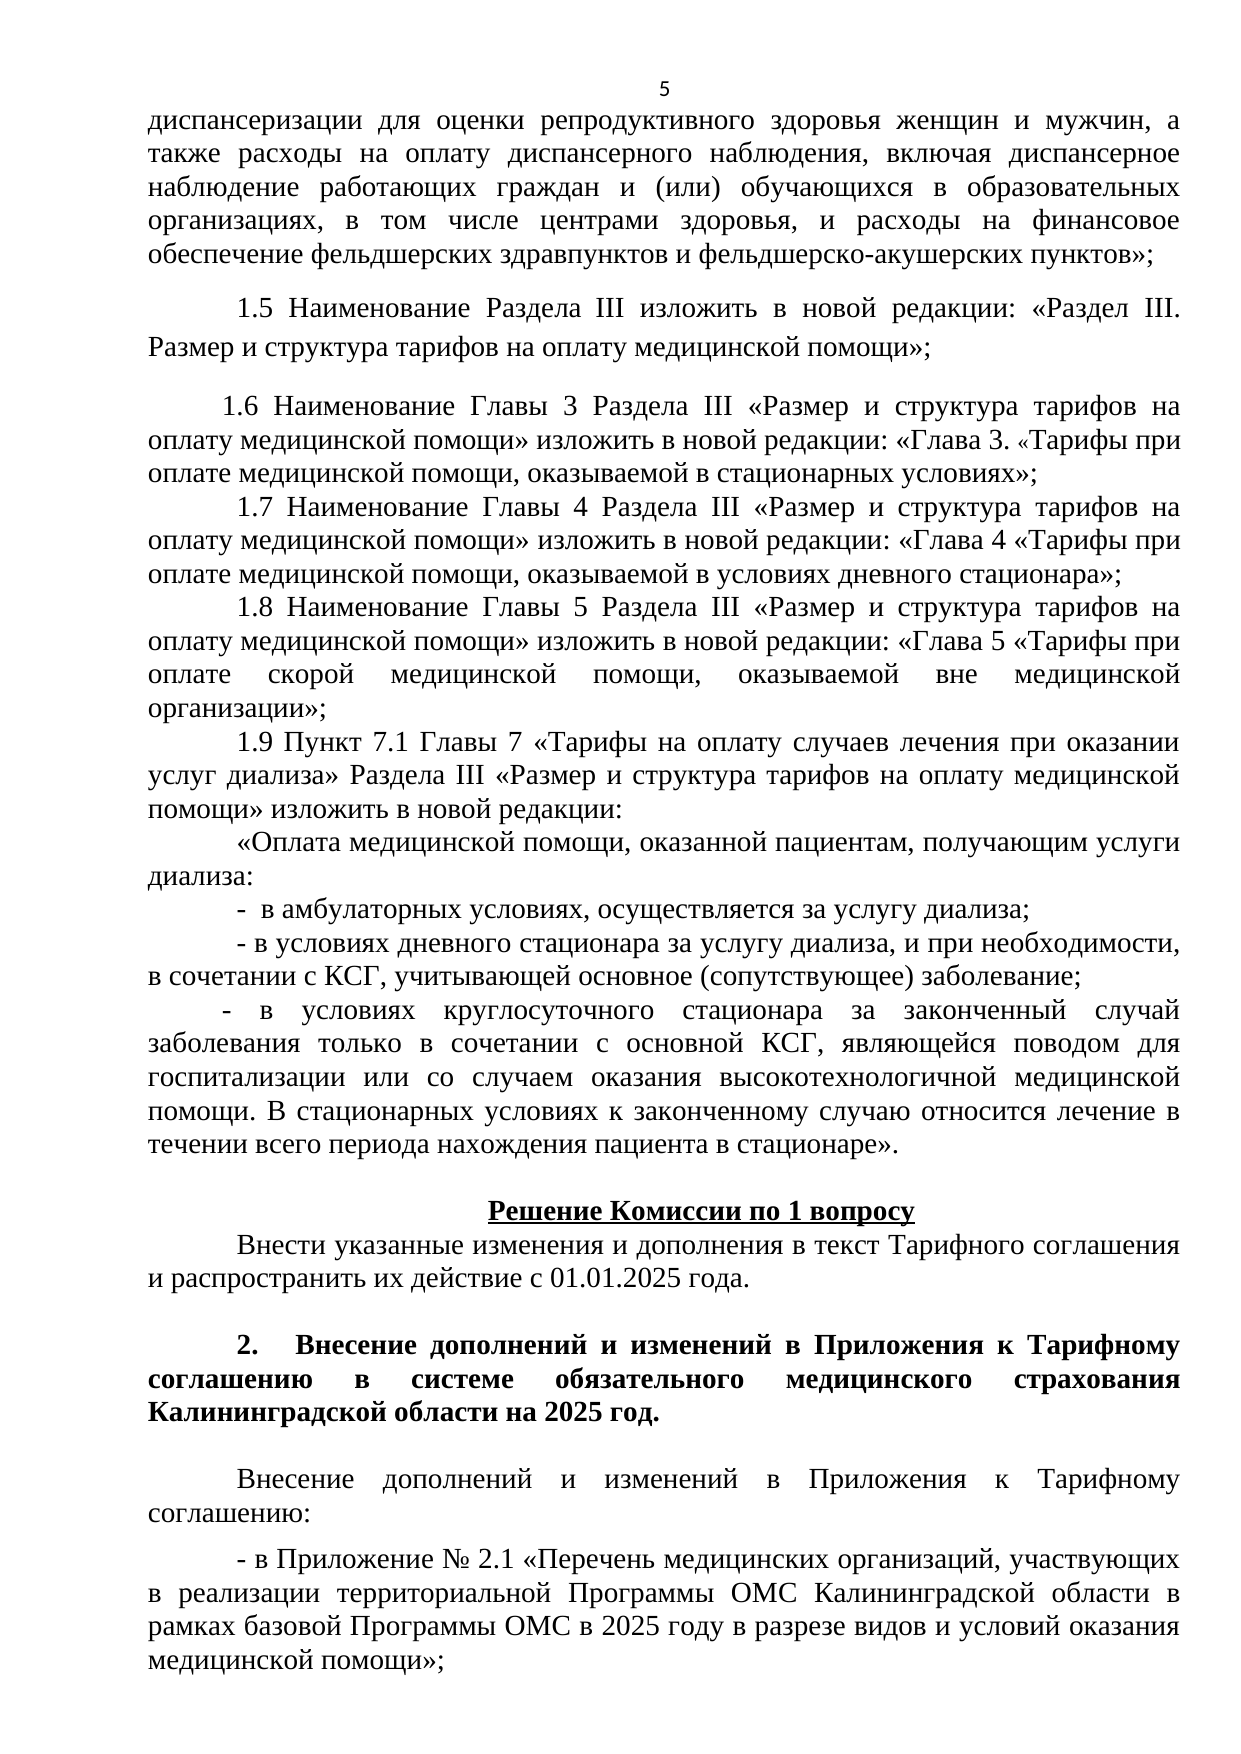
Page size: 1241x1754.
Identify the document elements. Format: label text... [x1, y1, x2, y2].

text Решение Комиссии по 1 вопросу [148, 1193, 1181, 1227]
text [148, 102, 1181, 269]
text - в Приложение № 2.1 «Перечень медицинских организаций, участвующих в реализации территориальной Программы ОМС Калининградской области в рамках базовой Программы ОМС в 2025 году в разрезе видов и условий оказания медицинской помощи»; [148, 1541, 1181, 1675]
list Внесение дополнений и изменений в Приложения к Тарифному соглашению в системе обязательного медицинского страхования Калининградской области на 2025 год. [148, 1327, 1181, 1428]
text Внести указанные изменения и дополнения в текст Тарифного соглашения и распространить их действие с 01.01.2025 года. [148, 1227, 1181, 1294]
text 1.5 Наименование Раздела III изложить в новой редакции: «Раздел III. Размер и структура тарифов на оплату медицинской помощи»; [148, 290, 1181, 362]
text Внесение дополнений и изменений в Приложения к Тарифному соглашению: [148, 1462, 1181, 1529]
text - в условиях дневного стационара за услугу диализа, и при необходимости, в сочетании с КСГ, учитывающей основное (сопутствующее) заболевание; [148, 925, 1181, 992]
text - в амбулаторных условиях, осуществляется за услугу диализа; [148, 891, 1181, 925]
text 1.9 Пункт 7.1 Главы 7 «Тарифы на оплату случаев лечения при оказании услуг диализа» Раздела III «Размер и структура тарифов на оплату медицинской помощи» изложить в новой редакции: [148, 724, 1181, 824]
text 1.7 Наименование Главы 4 Раздела III «Размер и структура тарифов на оплату медицинской помощи» изложить в новой редакции: «Глава 4 «Тарифы при оплате медицинской помощи, оказываемой в условиях дневного стационара»; [148, 489, 1181, 589]
text 1.8 Наименование Главы 5 Раздела III «Размер и структура тарифов на оплату медицинской помощи» изложить в новой редакции: «Глава 5 «Тарифы при оплате скорой медицинской помощи, оказываемой вне медицинской организации»; [148, 589, 1181, 724]
text «Оплата медицинской помощи, оказанной пациентам, получающим услуги диализа: [148, 824, 1181, 891]
text 1.6 Наименование Главы 3 Раздела III «Размер и структура тарифов на оплату медицинской помощи» изложить в новой редакции: «Глава 3. «Тарифы при оплате медицинской помощи, оказываемой в стационарных условиях»; [148, 388, 1181, 489]
text - в условиях круглосуточного стационара за законченный случай заболевания только в сочетании с основной КСГ, являющейся поводом для госпитализации или со случаем оказания высокотехнологичной медицинской помощи. В стационарных условиях к законченному случаю относится лечение в течении всего периода нахождения пациента в стационаре». [148, 992, 1181, 1160]
